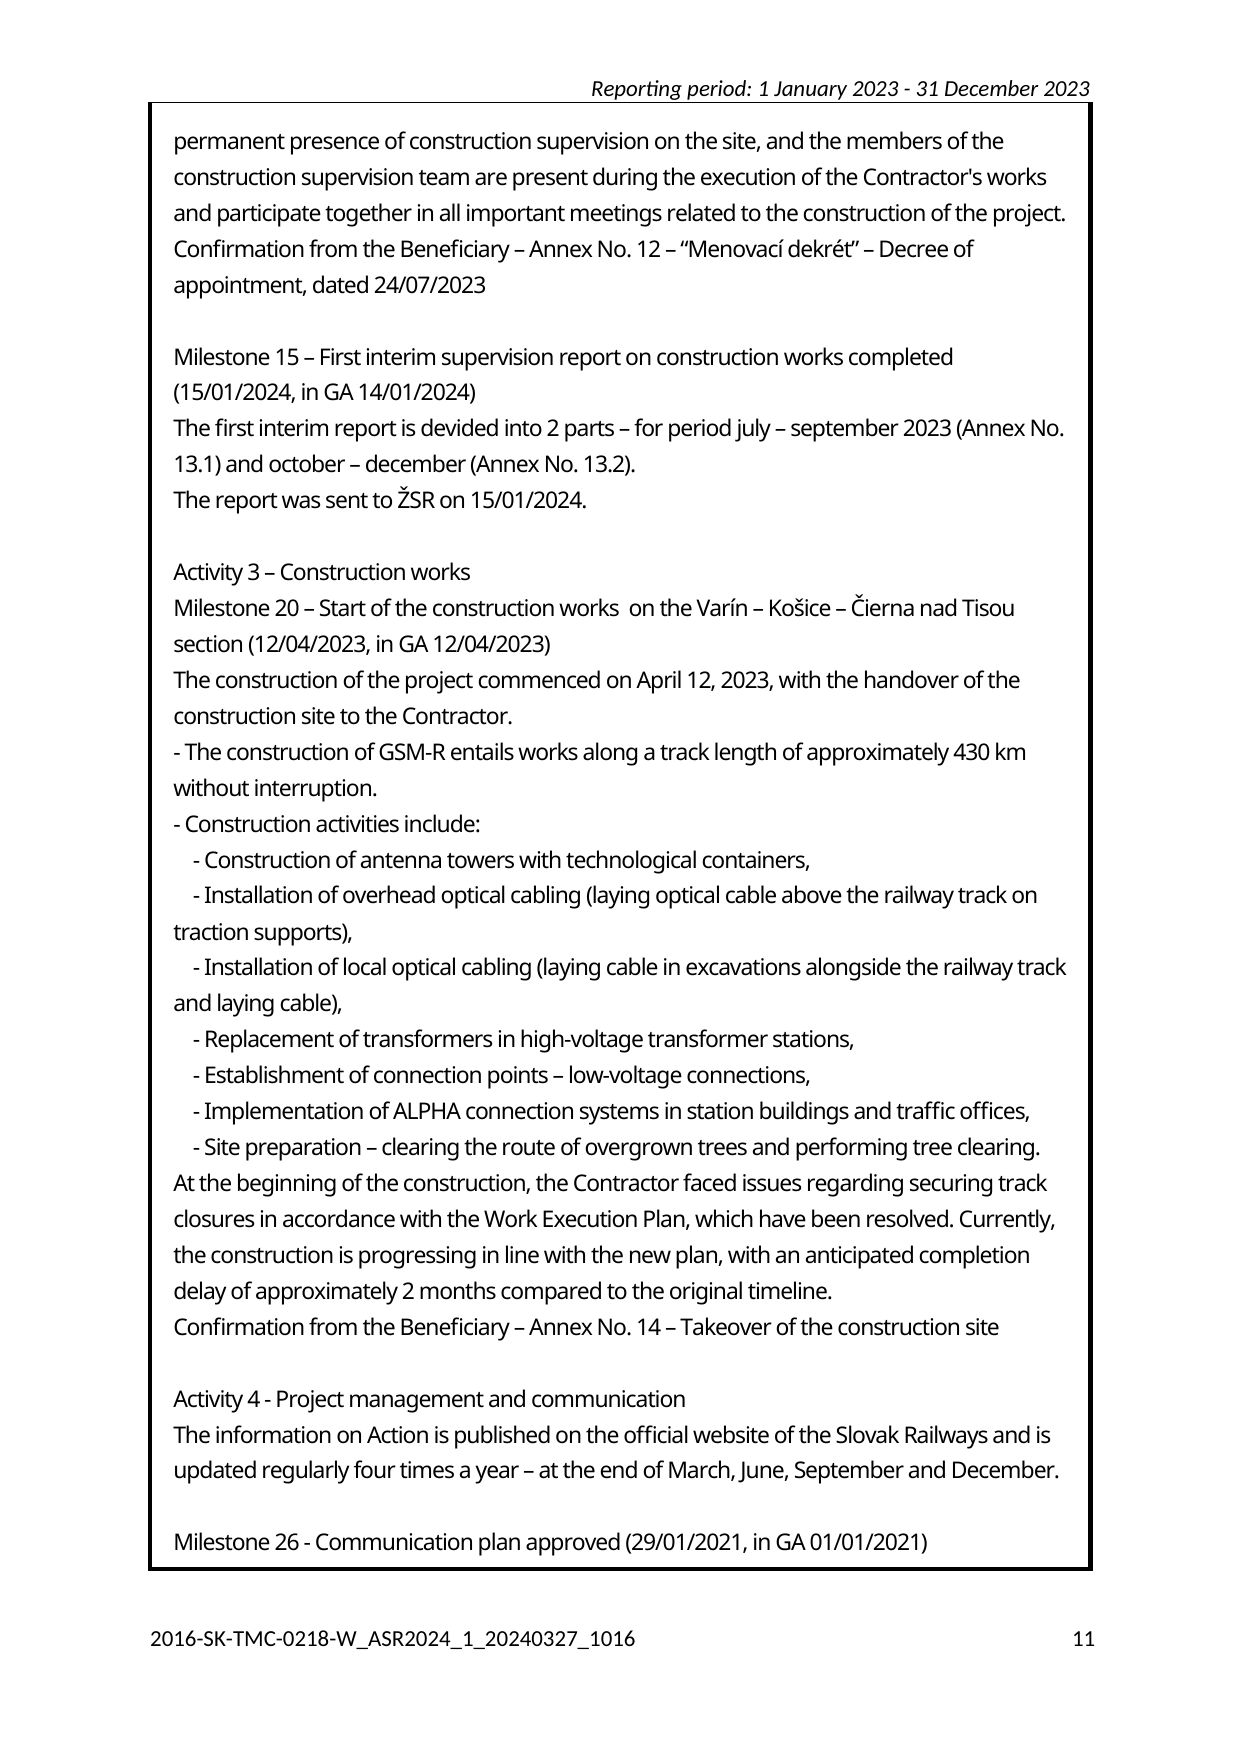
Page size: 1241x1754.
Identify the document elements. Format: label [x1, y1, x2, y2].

table_cell [152, 103, 1088, 1566]
